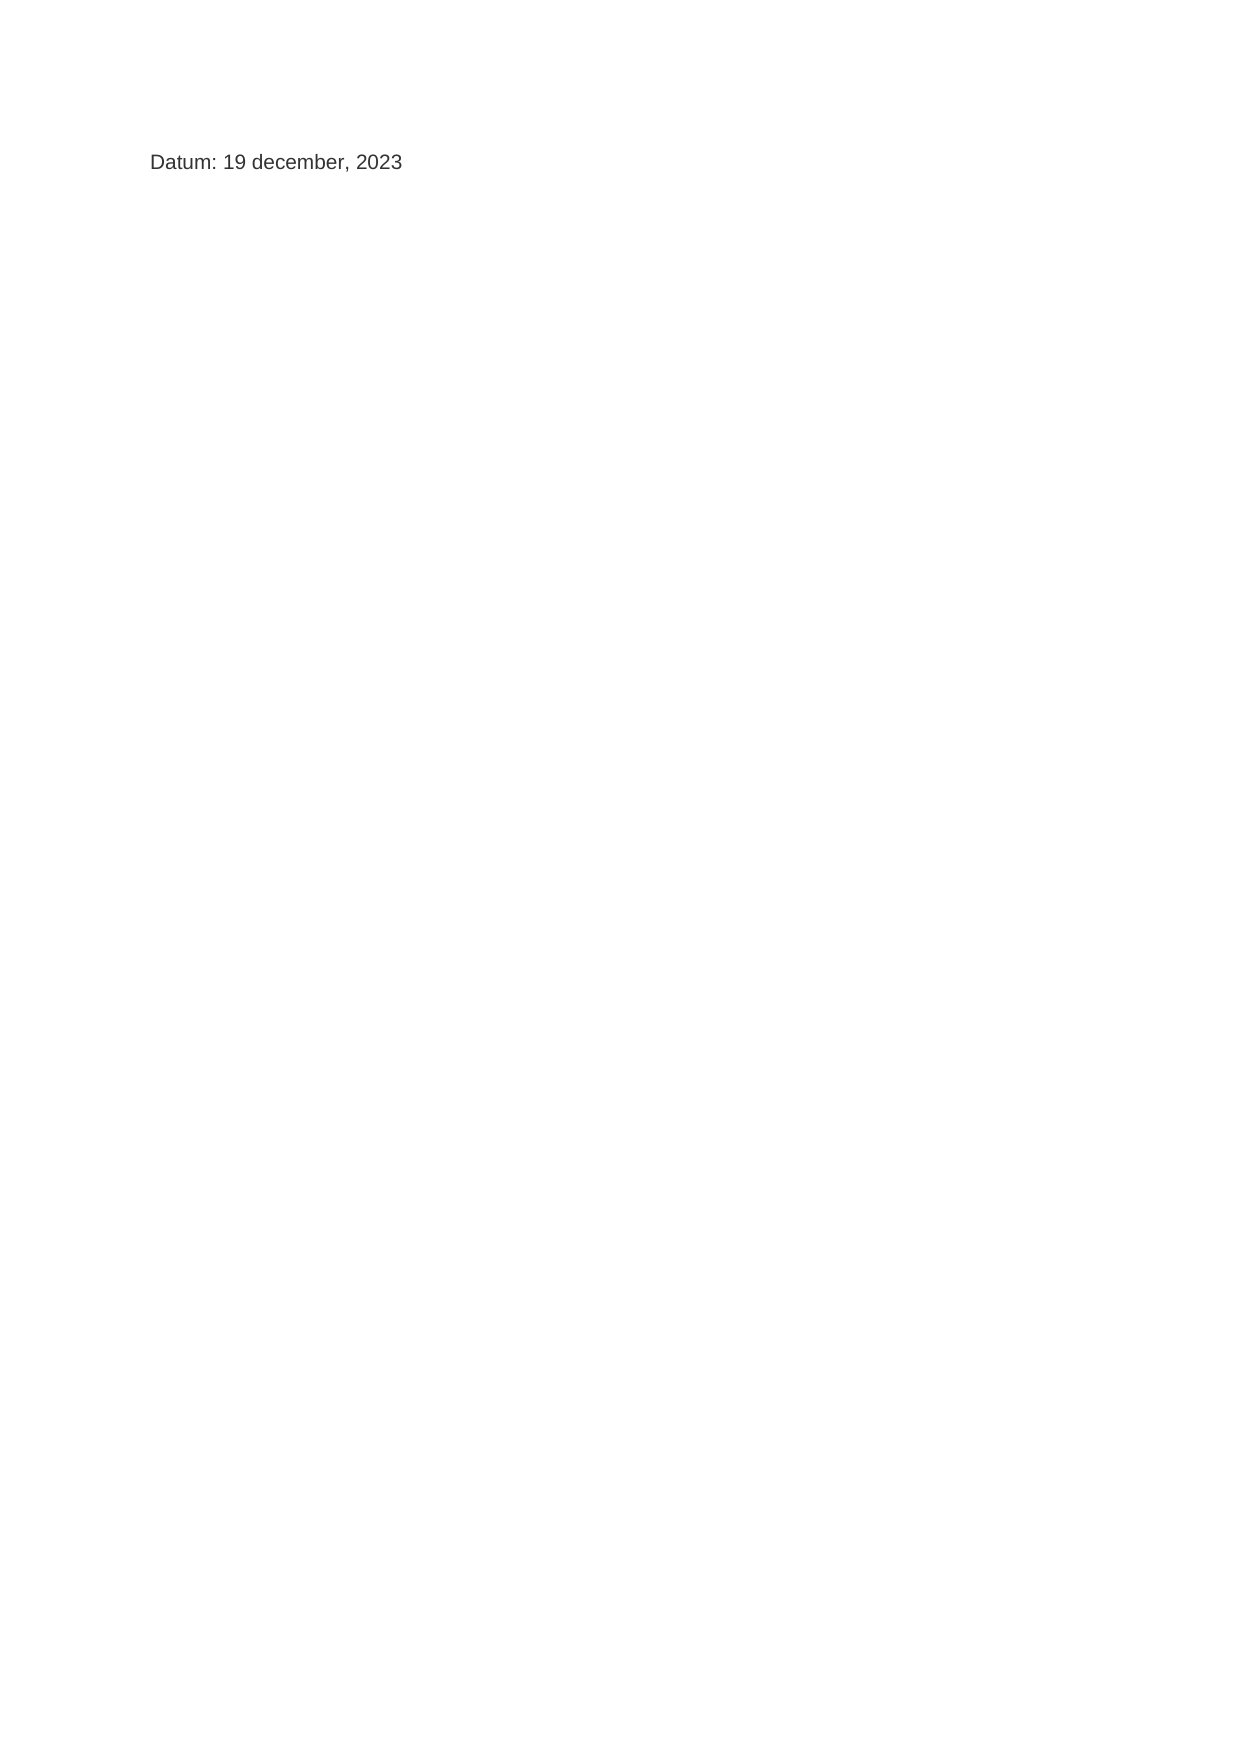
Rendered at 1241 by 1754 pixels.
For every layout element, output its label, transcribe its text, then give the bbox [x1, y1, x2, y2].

text Datum: 19 december, 2023 [150, 150, 1090, 174]
